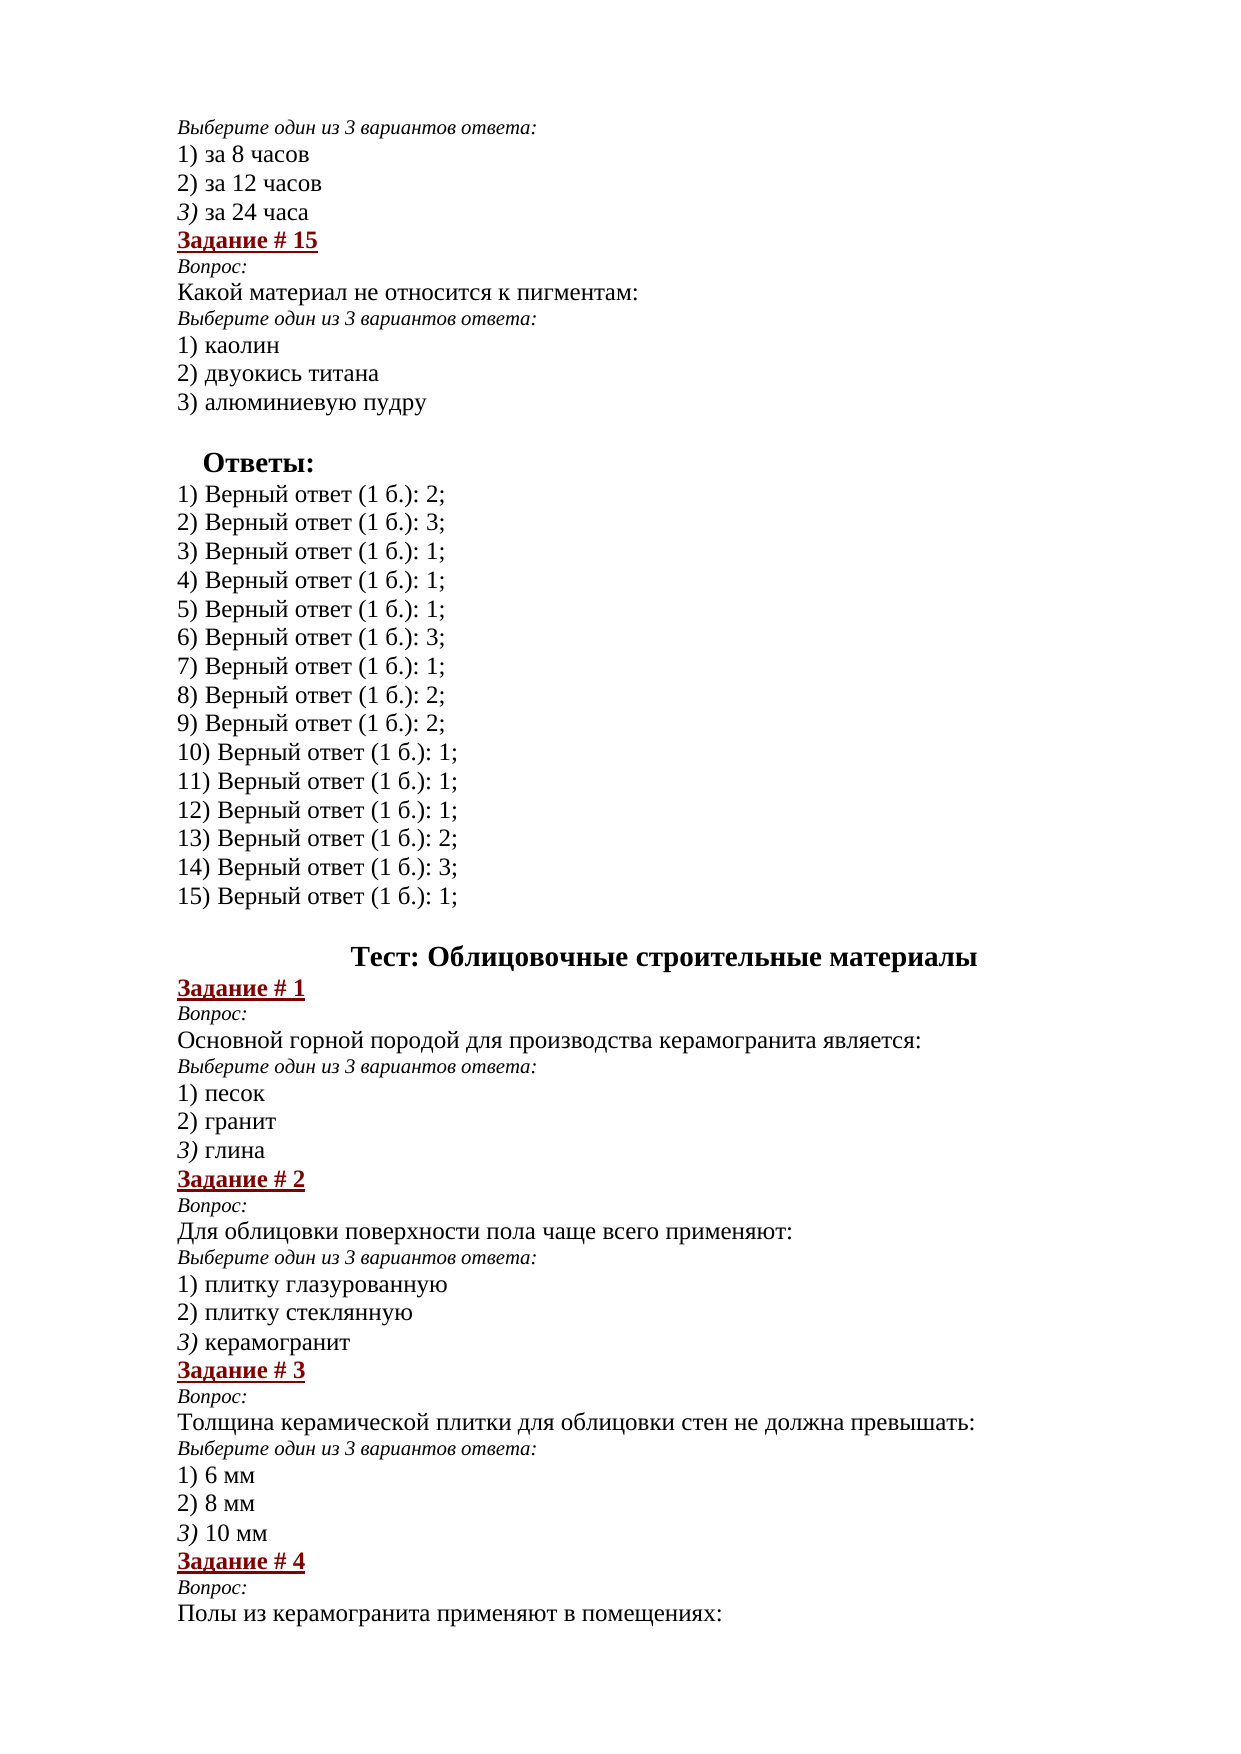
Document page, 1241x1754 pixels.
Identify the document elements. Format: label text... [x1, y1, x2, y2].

text Выберите один из 3 вариантов ответа: [177, 116, 1163, 139]
list Верный ответ (1 б.): 2; [177, 680, 1163, 709]
list Верный ответ (1 б.): 2; [177, 479, 1163, 508]
list Верный ответ (1 б.): 2; [177, 824, 1163, 853]
list двуокись титана [177, 359, 1163, 388]
list плитку стеклянную [177, 1298, 1163, 1326]
list за 24 часа Задание # 15 Вопрос: [177, 197, 318, 251]
text Для облицовки поверхности пола чаще всего применяют: [177, 1217, 1163, 1245]
text Выберите один из 3 вариантов ответа: [177, 1054, 1163, 1078]
text Выберите один из 3 вариантов ответа: [177, 306, 1163, 330]
list Верный ответ (1 б.): 1; [177, 766, 1163, 795]
list 6 мм [177, 1460, 1163, 1489]
list за 12 часов [177, 168, 1163, 197]
subtitle Тест: Облицовочные строительные материалы [349, 939, 979, 973]
text Выберите один из 3 вариантов ответа: [177, 1436, 1163, 1460]
subtitle Задание # 1 [177, 973, 1163, 1002]
list Верный ответ (1 б.): 1; [177, 594, 1163, 623]
list Верный ответ (1 б.): 3; [177, 853, 1163, 882]
list алюминиевую пудру [177, 388, 1163, 416]
list Верный ответ (1 б.): 1; [177, 795, 1163, 824]
list Верный ответ (1 б.): 1; [177, 738, 1163, 766]
text Выберите один из 3 вариантов ответа: [177, 1246, 1163, 1269]
list Верный ответ (1 б.): 1; [177, 565, 1163, 594]
list Верный ответ (1 б.): 1; [177, 651, 1163, 680]
list гранит [177, 1107, 1163, 1136]
list Верный ответ (1 б.): 2; [177, 709, 1163, 737]
text Вопрос: [177, 1002, 1163, 1026]
text Основной горной породой для производства керамогранита является: [177, 1026, 1163, 1054]
list Верный ответ (1 б.): 3; [177, 623, 1163, 651]
text Полы из керамогранита применяют в помещениях: [177, 1599, 1163, 1627]
list плитку глазурованную [177, 1269, 1163, 1298]
list 8 мм [177, 1489, 1163, 1517]
text Толщина керамической плитки для облицовки стен не должна превышать: [177, 1408, 1163, 1436]
list глина Задание # 2 Вопрос: [177, 1136, 306, 1217]
list Верный ответ (1 б.): 1; [177, 537, 1163, 565]
text Какой материал не относится к пигментам: [177, 278, 1163, 306]
list за 8 часов [177, 139, 1163, 168]
list керамогранит Задание # 3 Вопрос: [177, 1327, 351, 1408]
list песок [177, 1078, 1163, 1107]
list Верный ответ (1 б.): 3; [177, 508, 1163, 536]
subtitle Ответы: [202, 446, 1163, 479]
list каолин [177, 330, 1163, 359]
list 10 мм Задание # 4 Вопрос: [177, 1518, 306, 1599]
list Верный ответ (1 б.): 1; [177, 882, 1163, 910]
list за 24 часа Задание # 15 Вопрос: [177, 253, 318, 278]
